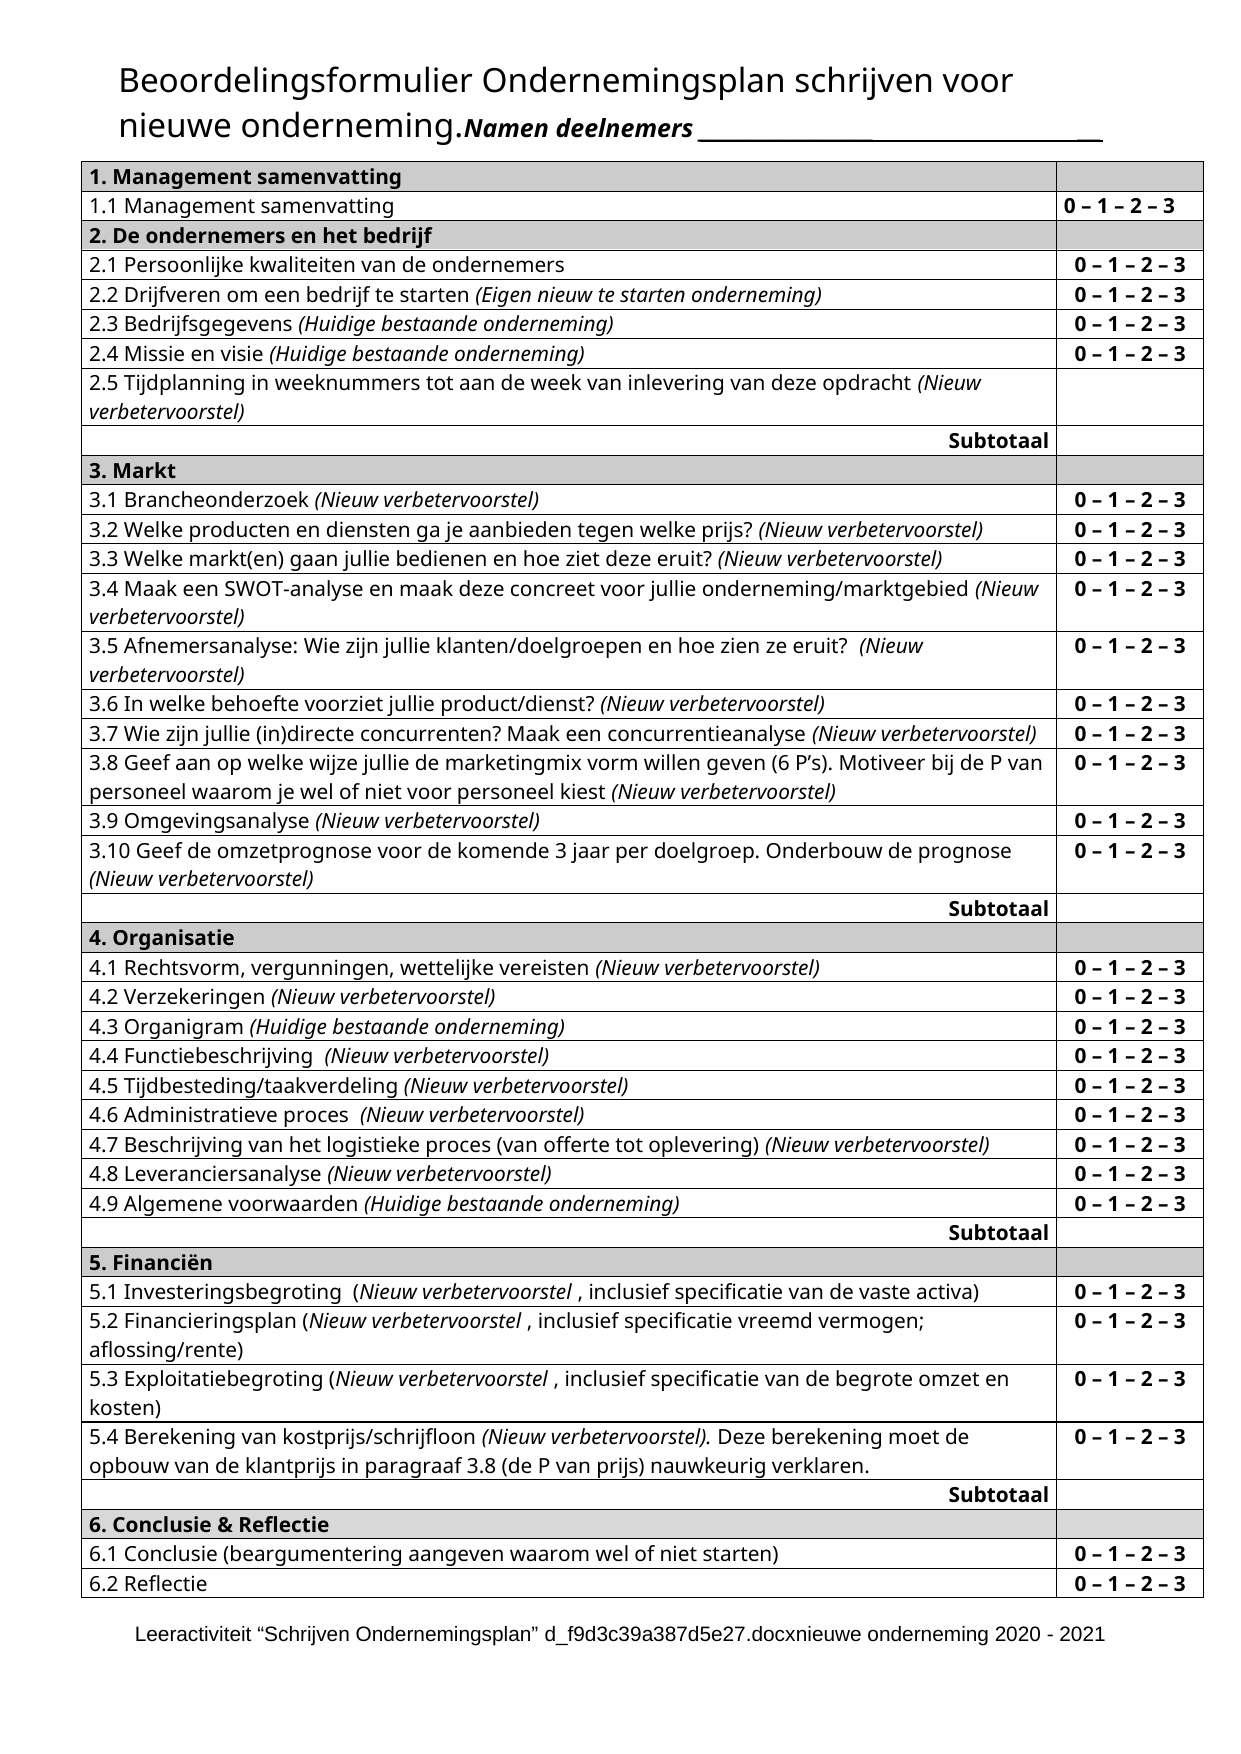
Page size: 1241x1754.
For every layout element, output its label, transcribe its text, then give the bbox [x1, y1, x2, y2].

table_cell 0 – 1 – 2 – 3 [1057, 1012, 1203, 1040]
table_cell 3.7 Wie zijn jullie (in)directe concurrenten? Maak een concurrentieanalyse (Nieuw verbetervoorstel) [82, 719, 1056, 747]
table_cell 0 – 1 – 2 – 3 [1057, 485, 1203, 514]
table_cell 2.2 Drijfveren om een bedrijf te starten (Eigen nieuw te starten onderneming) [82, 280, 1056, 308]
table_cell 3.5 Afnemersanalyse: Wie zijn jullie klanten/doelgroepen en hoe zien ze eruit? (Nieuw verbetervoorstel) [82, 632, 1056, 688]
table_cell 0 – 1 – 2 – 3 [1057, 310, 1203, 338]
table_cell 4.1 Rechtsvorm, vergunningen, wettelijke vereisten (Nieuw verbetervoorstel) [82, 953, 1056, 981]
table_cell 0 – 1 – 2 – 3 [1057, 806, 1203, 835]
table_cell 6.1 Conclusie (beargumentering aangeven waarom wel of niet starten) [82, 1539, 1056, 1568]
table_cell 0 – 1 – 2 – 3 [1057, 192, 1203, 220]
table_cell 4.3 Organigram (Huidige bestaande onderneming) [82, 1012, 1056, 1040]
table_cell [1057, 221, 1203, 249]
table_cell 0 – 1 – 2 – 3 [1057, 1307, 1203, 1363]
table_cell 2.3 Bedrijfsgegevens (Huidige bestaande onderneming) [82, 310, 1056, 338]
table_cell 4.6 Administratieve proces (Nieuw verbetervoorstel) [82, 1100, 1056, 1129]
table_cell [1057, 894, 1203, 922]
table_cell [1057, 1510, 1203, 1538]
table_cell 0 – 1 – 2 – 3 [1057, 251, 1203, 279]
table_cell 0 – 1 – 2 – 3 [1057, 982, 1203, 1011]
table_cell [1057, 923, 1203, 952]
table_cell [1057, 456, 1203, 484]
table_cell 4.5 Tijdbesteding/taakverdeling (Nieuw verbetervoorstel) [82, 1071, 1056, 1099]
table_cell 3.1 Brancheonderzoek (Nieuw verbetervoorstel) [82, 485, 1056, 514]
table_cell 3.6 In welke behoefte voorziet jullie product/dienst? (Nieuw verbetervoorstel) [82, 690, 1056, 718]
table_cell 0 – 1 – 2 – 3 [1057, 544, 1203, 573]
table_cell Subtotaal [82, 1218, 1056, 1247]
table_cell 0 – 1 – 2 – 3 [1057, 749, 1203, 805]
table_cell 4.7 Beschrijving van het logistieke proces (van offerte tot oplevering) (Nieuw verbetervoorstel) [82, 1130, 1056, 1158]
table_cell 2. De ondernemers en het bedrijf [82, 221, 1056, 249]
table_cell 0 – 1 – 2 – 3 [1057, 632, 1203, 688]
table_cell 3.10 Geef de omzetprognose voor de komende 3 jaar per doelgroep. Onderbouw de prognose (Nieuw verbetervoorstel) [82, 836, 1056, 893]
table_cell Subtotaal [82, 426, 1056, 455]
table_cell 2.5 Tijdplanning in weeknummers tot aan de week van inlevering van deze opdracht (Nieuw verbetervoorstel) [82, 369, 1056, 425]
table_cell 0 – 1 – 2 – 3 [1057, 953, 1203, 981]
table_cell 3.8 Geef aan op welke wijze jullie de marketingmix vorm willen geven (6 P’s). Motiveer bij de P van personeel waarom je wel of niet voor personeel kiest (Nieuw verbetervoorstel) [82, 749, 1056, 805]
table_cell 0 – 1 – 2 – 3 [1057, 339, 1203, 367]
table_cell 5.2 Financieringsplan (Nieuw verbetervoorstel , inclusief specificatie vreemd vermogen; aflossing/rente) [82, 1307, 1056, 1363]
table_cell 0 – 1 – 2 – 3 [1057, 719, 1203, 747]
table_cell Subtotaal [82, 894, 1056, 922]
subtitle Beoordelingsformulier Ondernemingsplan schrijven voor nieuwe onderneming.Namen deelnemers _______________ __ [118, 57, 1122, 147]
table_header 1. Management samenvatting [82, 162, 1056, 191]
table_cell 0 – 1 – 2 – 3 [1057, 1071, 1203, 1099]
table_cell 2.4 Missie en visie (Huidige bestaande onderneming) [82, 339, 1056, 367]
table_cell 0 – 1 – 2 – 3 [1057, 690, 1203, 718]
table_cell [1057, 1248, 1203, 1276]
table_cell 5.1 Investeringsbegroting (Nieuw verbetervoorstel , inclusief specificatie van de vaste activa) [82, 1277, 1056, 1306]
table_cell 0 – 1 – 2 – 3 [1057, 1423, 1203, 1479]
table_cell 0 – 1 – 2 – 3 [1057, 1041, 1203, 1070]
table_cell [1057, 1218, 1203, 1247]
table_cell 3.2 Welke producten en diensten ga je aanbieden tegen welke prijs? (Nieuw verbetervoorstel) [82, 515, 1056, 543]
table_cell 1.1 Management samenvatting [82, 192, 1056, 220]
table_cell 3.9 Omgevingsanalyse (Nieuw verbetervoorstel) [82, 806, 1056, 835]
table_cell 0 – 1 – 2 – 3 [1057, 1100, 1203, 1129]
table_cell 0 – 1 – 2 – 3 [1057, 1365, 1203, 1421]
table_cell 4. Organisatie [82, 923, 1056, 952]
table_cell 4.8 Leveranciersanalyse (Nieuw verbetervoorstel) [82, 1159, 1056, 1188]
table_cell 0 – 1 – 2 – 3 [1057, 1539, 1203, 1568]
table_cell 5.4 Berekening van kostprijs/schrijfloon (Nieuw verbetervoorstel). Deze berekening moet de opbouw van de klantprijs in paragraaf 3.8 (de P van prijs) nauwkeurig verklaren. [82, 1423, 1056, 1479]
table_cell [1057, 1480, 1203, 1509]
table_cell 2.1 Persoonlijke kwaliteiten van de ondernemers [82, 251, 1056, 279]
table_cell Subtotaal [82, 1480, 1056, 1509]
table_cell [1057, 426, 1203, 455]
table_cell 3. Markt [82, 456, 1056, 484]
table_cell 3.4 Maak een SWOT-analyse en maak deze concreet voor jullie onderneming/marktgebied (Nieuw verbetervoorstel) [82, 574, 1056, 631]
table_cell 0 – 1 – 2 – 3 [1057, 1159, 1203, 1188]
table_cell 6. Conclusie & Reflectie [82, 1510, 1056, 1538]
table_cell 3.3 Welke markt(en) gaan jullie bedienen en hoe ziet deze eruit? (Nieuw verbetervoorstel) [82, 544, 1056, 573]
table_cell 0 – 1 – 2 – 3 [1057, 515, 1203, 543]
table_cell 0 – 1 – 2 – 3 [1057, 574, 1203, 631]
table_cell 0 – 1 – 2 – 3 [1057, 1130, 1203, 1158]
table_cell 0 – 1 – 2 – 3 [1057, 1189, 1203, 1217]
table_cell 4.9 Algemene voorwaarden (Huidige bestaande onderneming) [82, 1189, 1056, 1217]
table_cell [1057, 369, 1203, 425]
table_cell 0 – 1 – 2 – 3 [1057, 836, 1203, 893]
table_cell 0 – 1 – 2 – 3 [1057, 1277, 1203, 1306]
table_header [1057, 162, 1203, 191]
table_cell 0 – 1 – 2 – 3 [1057, 280, 1203, 308]
table_cell 5.3 Exploitatiebegroting (Nieuw verbetervoorstel , inclusief specificatie van de begrote omzet en kosten) [82, 1365, 1056, 1421]
table_cell 4.2 Verzekeringen (Nieuw verbetervoorstel) [82, 982, 1056, 1011]
table_cell 5. Financiën [82, 1248, 1056, 1276]
table_cell 4.4 Functiebeschrijving (Nieuw verbetervoorstel) [82, 1041, 1056, 1070]
